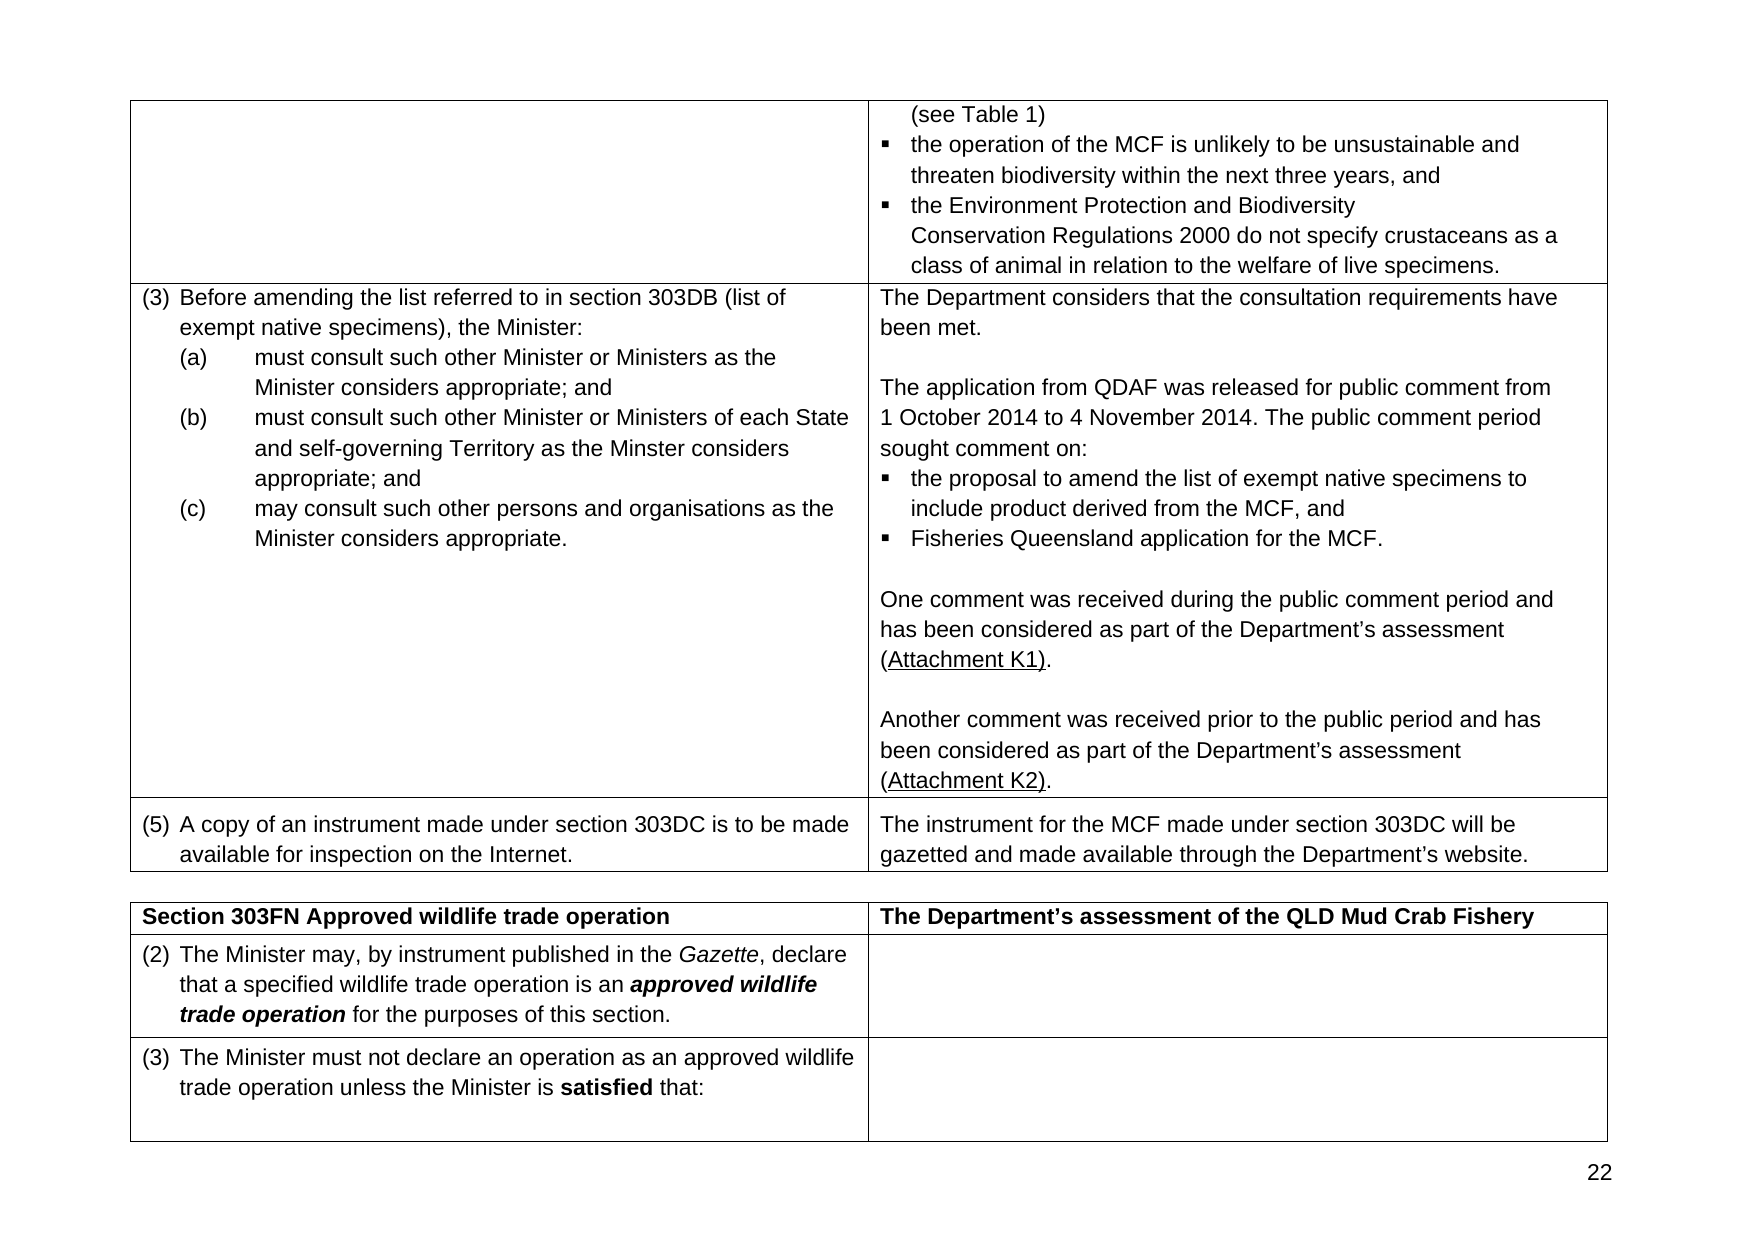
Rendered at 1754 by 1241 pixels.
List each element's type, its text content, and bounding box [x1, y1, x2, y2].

table_cell [869, 935, 1607, 1037]
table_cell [131, 101, 868, 282]
table_cell (5) A copy of an instrument made under section 303DC is to be made available for inspection on the Internet. [131, 798, 868, 871]
table_cell The instrument for the MCF made under section 303DC will be gazetted and made available through the Department’s website. [869, 798, 1607, 871]
table_cell (2) The Minister may, by instrument published in the Gazette, declare that a specified wildlife trade operation is an approved wildlife trade operation for the purposes of this section. [131, 935, 868, 1037]
table_cell The Department considers that the consultation requirements have been met. The application from QDAF was released for public comment from 1 October 2014 to 4 November 2014. The public comment period sought comment on: the proposal to amend the list of exempt native specimens to include product derived from the MCF, and Fisheries Queensland application for the MCF. One comment was received during the public comment period and has been considered as part of the Department’s assessment (Attachment K1). Another comment was received prior to the public period and has been considered as part of the Department’s assessment (Attachment K2). [869, 284, 1607, 797]
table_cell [869, 1038, 1607, 1141]
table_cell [131, 1038, 868, 1141]
table_cell (3) Before amending the list referred to in section 303DB (list of exempt native specimens), the Minister: must consult such other Minister or Ministers as the Minister considers appropriate; and must consult such other Minister or Ministers of each State and self-governing Territory as the Minster considers appropriate; and may consult such other persons and organisations as the Minister considers appropriate. [131, 284, 868, 797]
table_header Section 303FN Approved wildlife trade operation [131, 903, 868, 933]
table_header The Department’s assessment of the QLD Mud Crab Fishery [869, 903, 1607, 933]
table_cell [869, 101, 1607, 282]
